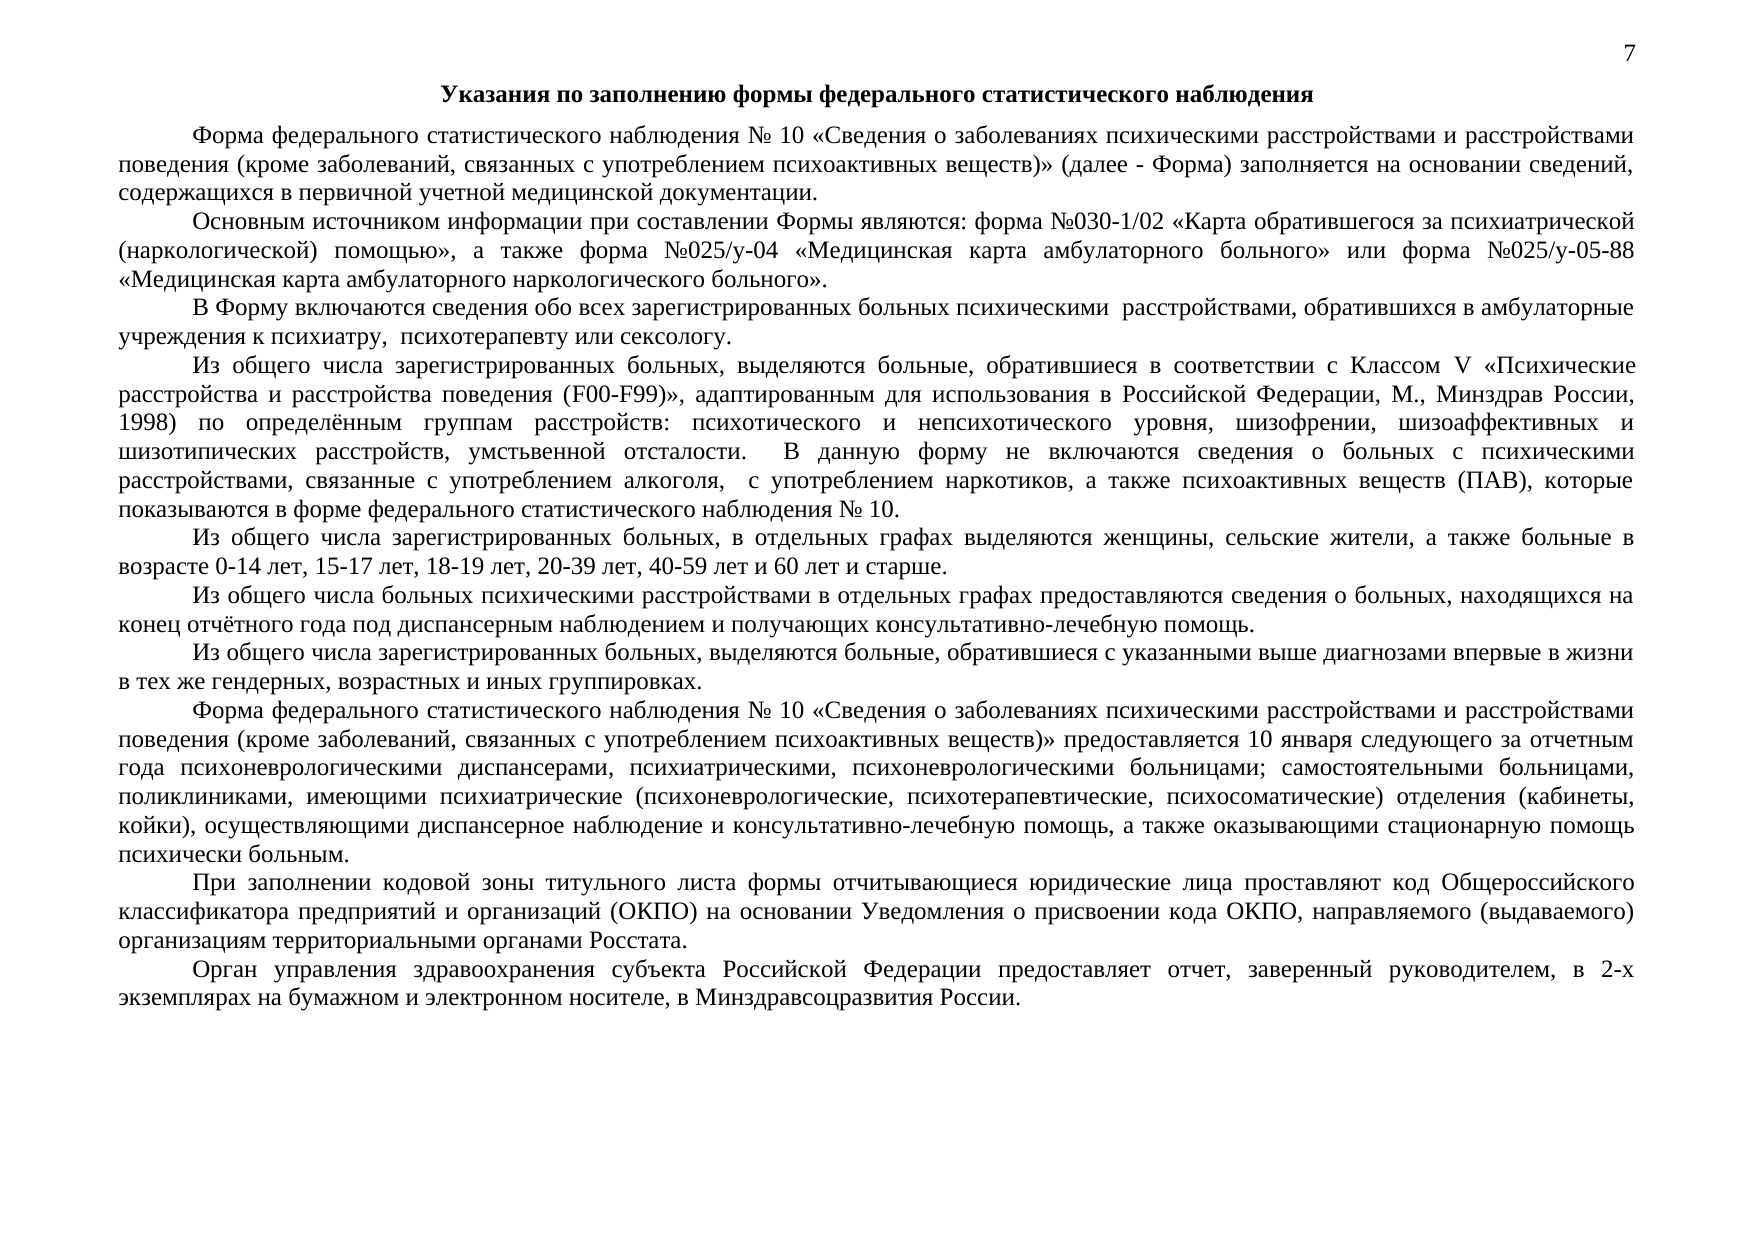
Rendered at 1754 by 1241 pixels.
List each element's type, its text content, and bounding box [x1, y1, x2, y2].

text Из общего числа зарегистрированных больных, выделяются больные, обратившиеся в соответствии с Классом V «Психические расстройства и расстройства поведения (F00-F99)», адаптированным для использования в Российской Федерации, М., Минздрав России, 1998) по определённым группам расстройств: психотического и непсихотического уровня, шизофрении, шизоаффективных и шизотипических расстройств, умстьвенной отсталости. В данную форму не включаются сведения о больных с психическими расстройствами, связанные с употреблением алкоголя, с употреблением наркотиков, а также психоактивных веществ (ПАВ), которые показываются в форме федерального статистического наблюдения № 10. [118, 350, 1636, 522]
text Из общего числа больных психическими расстройствами в отдельных графах предоставляются сведения о больных, находящихся на конец отчётного года под диспансерным наблюдением и получающих консультативно-лечебную помощь. [118, 580, 1636, 637]
text При заполнении кодовой зоны титульного листа формы отчитывающиеся юридические лица проставляют код Общероссийского классификатора предприятий и организаций (ОКПО) на основании Уведомления о присвоении кода ОКПО, направляемого (выдаваемого) организациям территориальными органами Росстата. [118, 867, 1636, 954]
text Форма федерального статистического наблюдения № 10 «Сведения о заболеваниях психическими расстройствами и расстройствами поведения (кроме заболеваний, связанных с употреблением психоактивных веществ)» (далее - Форма) заполняется на основании сведений, содержащихся в первичной учетной медицинской документации. [118, 120, 1636, 206]
text Указания по заполнению формы федерального статистического наблюдения [118, 79, 1636, 107]
text Орган управления здравоохранения субъекта Российской Федерации предоставляет отчет, заверенный руководителем, в 2-х экземплярах на бумажном и электронном носителе, в Минздравсоцразвития России. [118, 954, 1636, 1011]
text Из общего числа зарегистрированных больных, выделяются больные, обратившиеся с указанными выше диагнозами впервые в жизни в тех же гендерных, возрастных и иных группировках. [118, 637, 1636, 695]
text В Форму включаются сведения обо всех зарегистрированных больных психическими расстройствами, обратившихся в амбулаторные учреждения к психиатру, психотерапевту или сексологу. [118, 292, 1636, 350]
text Из общего числа зарегистрированных больных, в отдельных графах выделяются женщины, сельские жители, а также больные в возрасте 0-14 лет, 15-17 лет, 18-19 лет, 20-39 лет, 40-59 лет и 60 лет и старше. [118, 522, 1636, 580]
text Основным источником информации при составлении Формы являются: форма №030-1/02 «Карта обратившегося за психиатрической (наркологической) помощью», а также форма №025/у-04 «Медицинская карта амбулаторного больного» или форма №025/у-05-88 «Медицинская карта амбулаторного наркологического больного». [118, 206, 1636, 292]
text Форма федерального статистического наблюдения № 10 «Сведения о заболеваниях психическими расстройствами и расстройствами поведения (кроме заболеваний, связанных с употреблением психоактивных веществ)» предоставляется 10 января следующего за отчетным года психоневрологическими диспансерами, психиатрическими, психоневрологическими больницами; самостоятельными больницами, поликлиниками, имеющими психиатрические (психоневрологические, психотерапевтические, психосоматические) отделения (кабинеты, койки), осуществляющими диспансерное наблюдение и консультативно-лечебную помощь, а также оказывающими стационарную помощь психически больным. [118, 695, 1636, 867]
